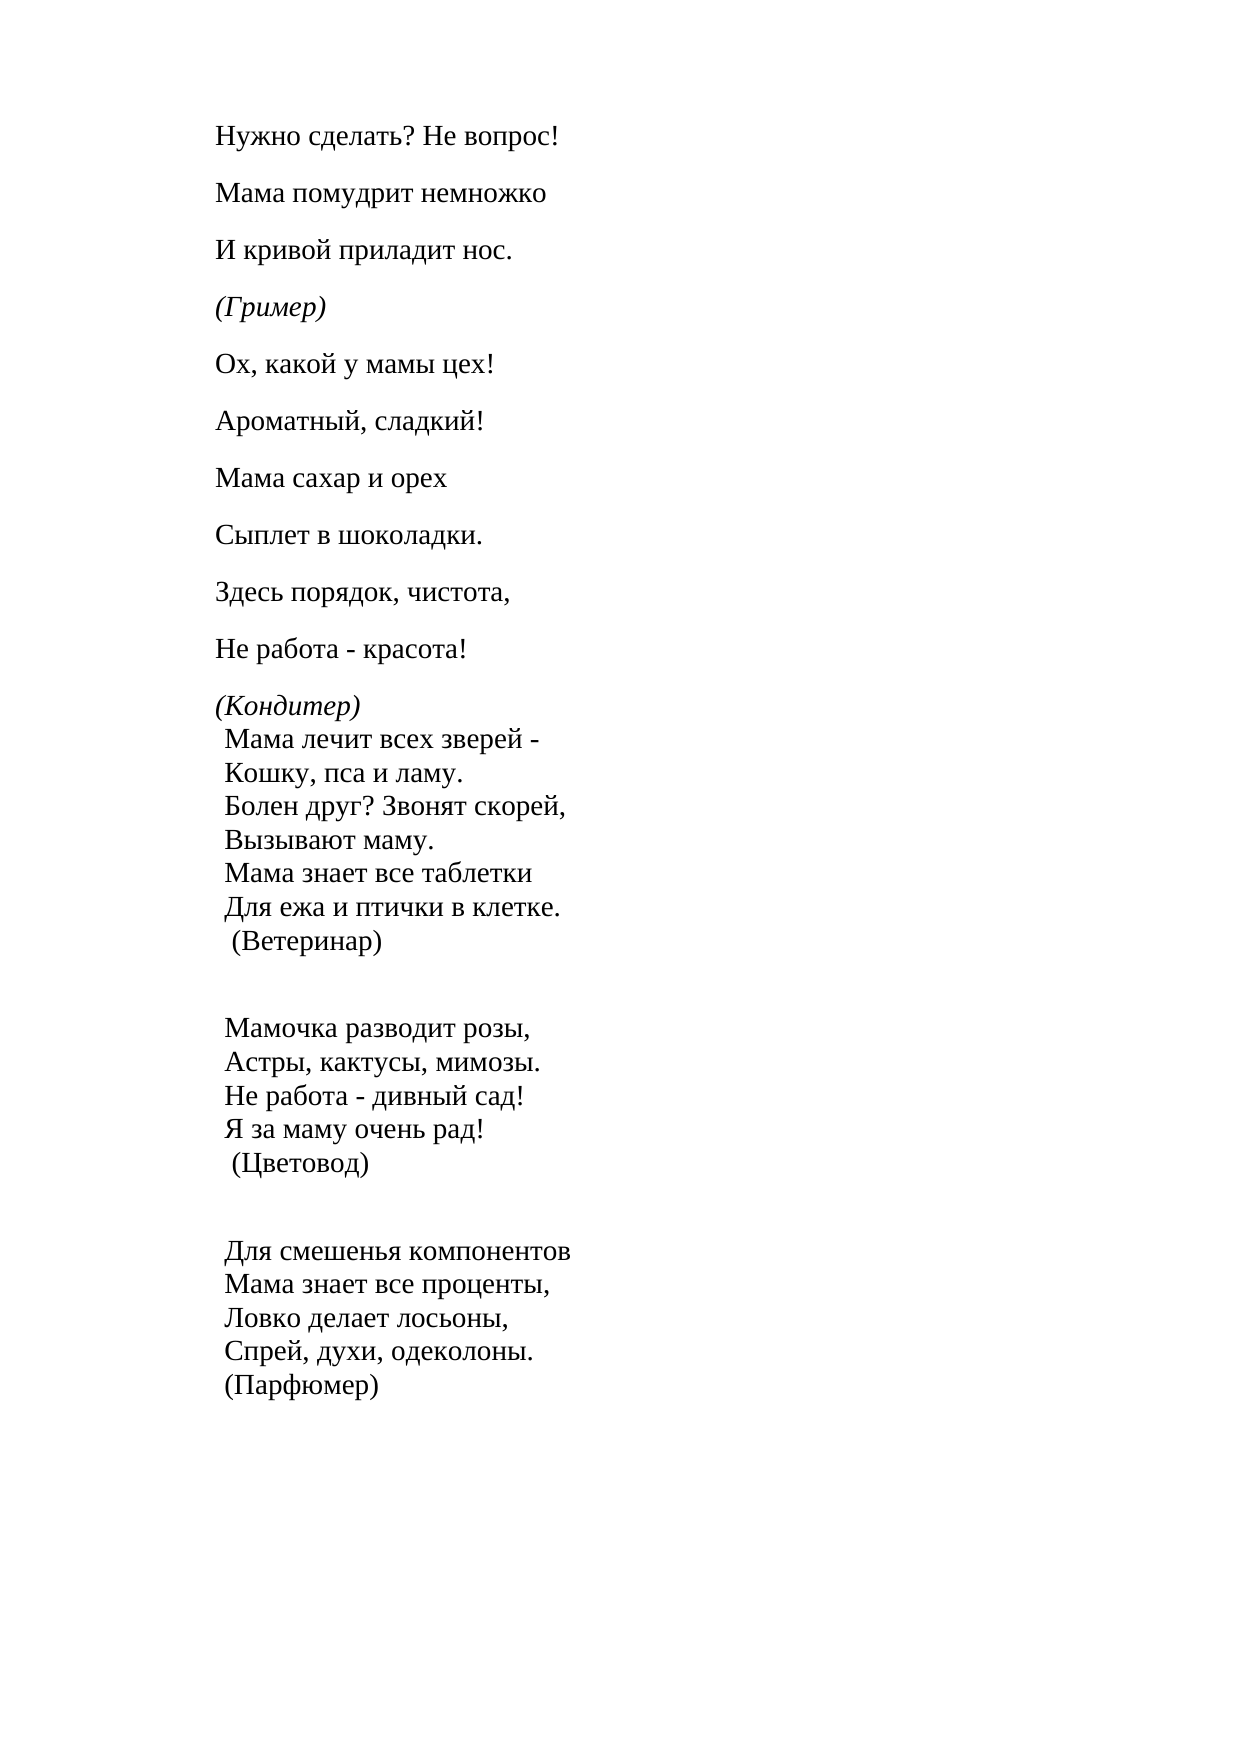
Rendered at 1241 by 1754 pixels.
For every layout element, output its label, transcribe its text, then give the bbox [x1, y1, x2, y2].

text Астры, кактусы, мимозы. [177, 1044, 1152, 1078]
text И кривой приладит нос. [177, 232, 1152, 266]
text Болен друг? Звонят скорей, [177, 788, 1152, 822]
text Не работа - дивный сад! [177, 1078, 1152, 1111]
text Вызывают маму. [177, 822, 1152, 856]
text Я за маму очень рад! [177, 1111, 1152, 1145]
text Не работа - красота! [177, 631, 1152, 664]
text Мама помудрит немножко [177, 175, 1152, 209]
text Здесь порядок, чистота, [177, 574, 1152, 607]
text Спрей, духи, одеколоны. [177, 1333, 1152, 1367]
text Ох, какой у мамы цех! [177, 346, 1152, 379]
text (Гример) [177, 289, 1152, 323]
text Мама лечит всех зверей - [177, 721, 1152, 755]
text (Кондитер) [177, 688, 1152, 721]
text Для смешенья компонентов [177, 1233, 1152, 1266]
text Сыплет в шоколадки. [177, 517, 1152, 551]
text Кошку, пса и ламу. [177, 755, 1152, 788]
text (Парфюмер) [177, 1367, 1152, 1400]
text (Цветовод) [177, 1145, 1152, 1178]
text Мама сахар и орех [177, 460, 1152, 493]
text Мамочка разводит розы, [177, 1011, 1152, 1044]
text Для ежа и птички в клетке. [177, 889, 1152, 923]
text Ловко делает лосьоны, [177, 1300, 1152, 1333]
text Нужно сделать? Не вопрос! [177, 118, 1152, 152]
text Ароматный, сладкий! [177, 403, 1152, 437]
text Мама знает все таблетки [177, 856, 1152, 889]
text Мама знает все проценты, [177, 1266, 1152, 1300]
text (Ветеринар) [177, 923, 1152, 956]
